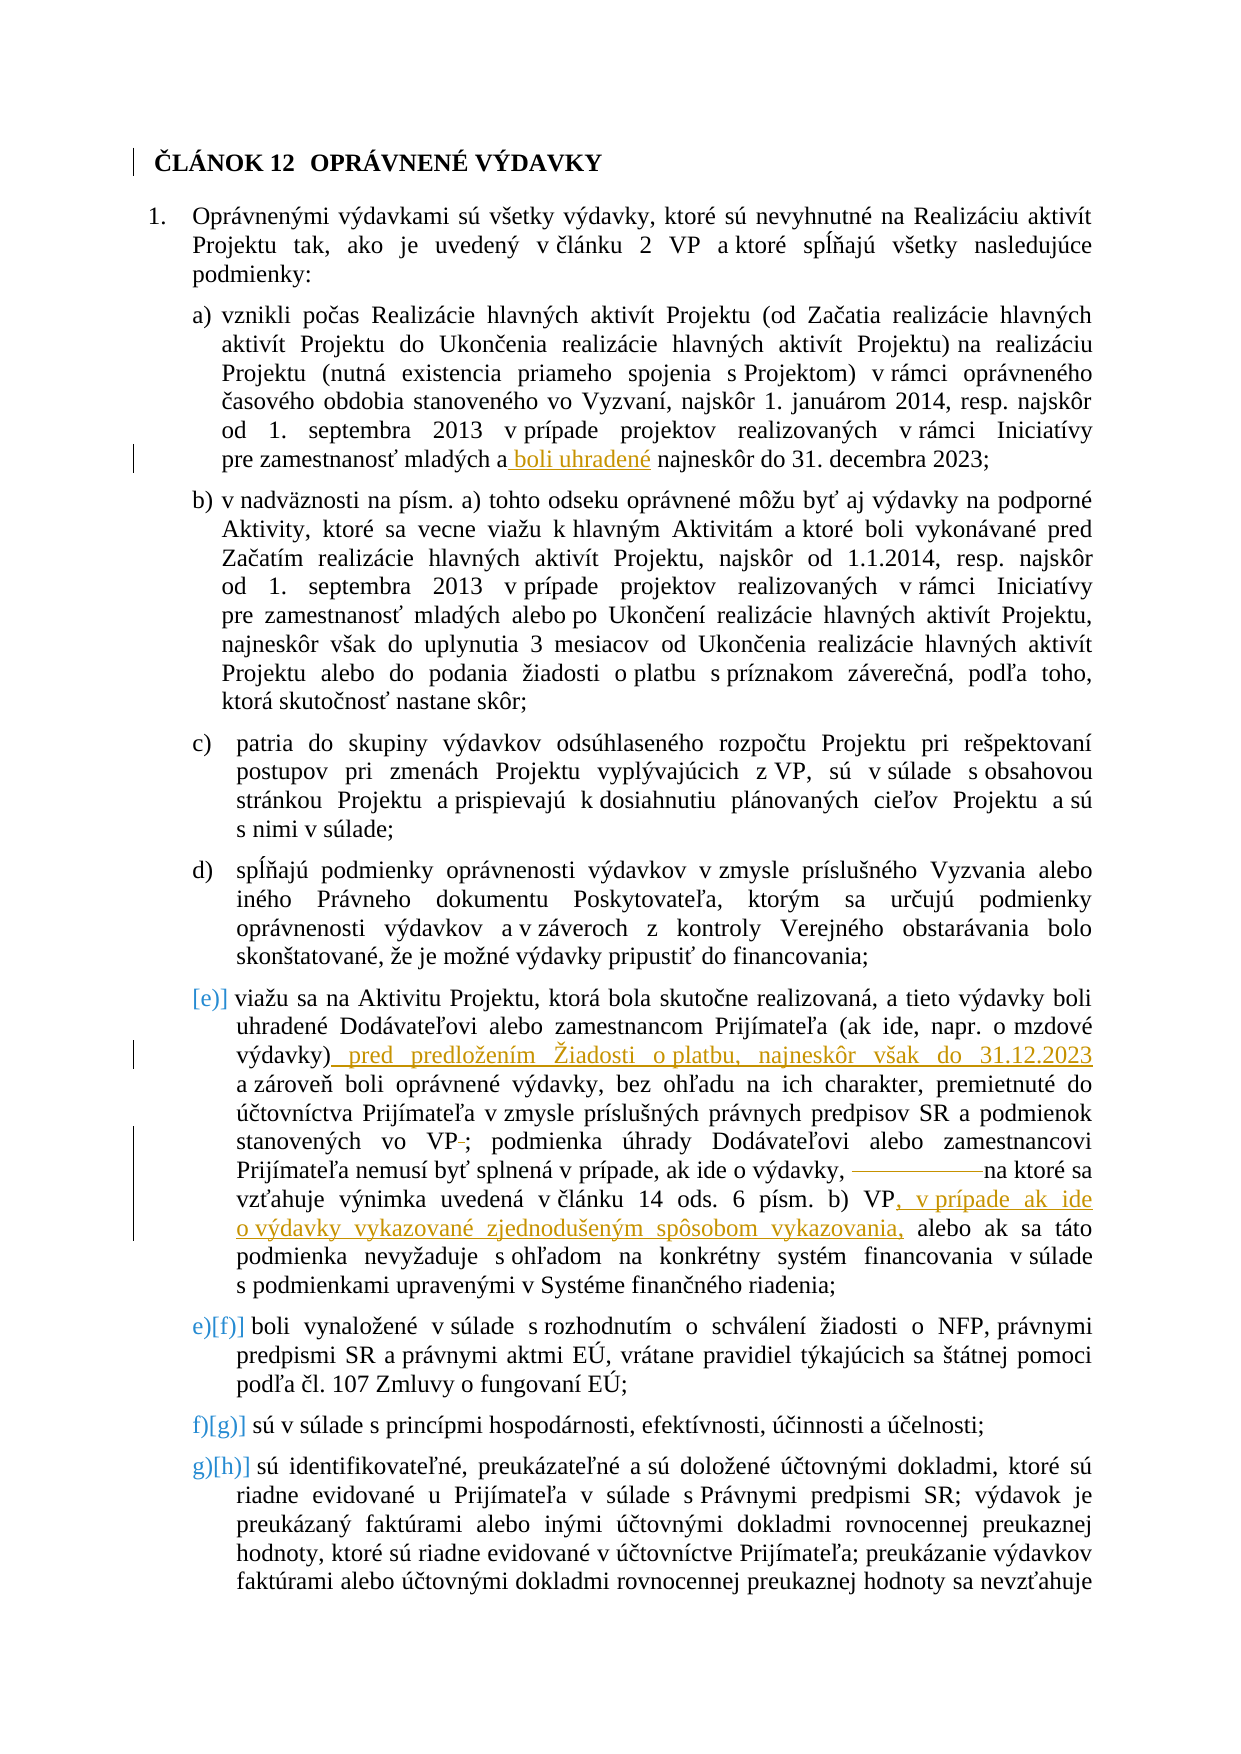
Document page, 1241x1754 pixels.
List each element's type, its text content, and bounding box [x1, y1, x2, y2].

list spĺňajú podmienky oprávnenosti výdavkov v zmysle príslušného Vyzvania alebo iného Právneho dokumentu Poskytovateľa, ktorým sa určujú podmienky oprávnenosti výdavkov a v záveroch z kontroly Verejného obstarávania bolo skonštatované, že je možné výdavky pripustiť do financovania; [192, 855, 1093, 970]
list Oprávnenými výdavkami sú všetky výdavky, ktoré sú nevyhnutné na Realizáciu aktivít Projektu tak, ako je uvedený v článku 2 VP a ktoré spĺňajú všetky nasledujúce podmienky: [148, 201, 1093, 288]
list boli vynaložené v súlade s rozhodnutím o schválení žiadosti o NFP, právnymi predpismi SR a právnymi aktmi EÚ, vrátane pravidiel týkajúcich sa štátnej pomoci podľa čl. 107 Zmluvy o fungovaní EÚ; [192, 1311, 1093, 1398]
list patria do skupiny výdavkov odsúhlaseného rozpočtu Projektu pri rešpektovaní postupov pri zmenách Projektu vyplývajúcich z VP, sú v súlade s obsahovou stránkou Projektu a prispievajú k dosiahnutiu plánovaných cieľov Projektu a sú s nimi v súlade; [192, 728, 1093, 843]
list v nadväznosti na písm. a) tohto odseku oprávnené môžu byť aj výdavky na podporné Aktivity, ktoré sa vecne viažu k hlavným Aktivitám a ktoré boli vykonávané pred Začatím realizácie hlavných aktivít Projektu, najskôr od 1.1.2014, resp. najskôr od 1. septembra 2013 v prípade projektov realizovaných v rámci Iniciatívy pre zamestnanosť mladých alebo po Ukončení realizácie hlavných aktivít Projektu, najneskôr však do uplynutia 3 mesiacov od Ukončenia realizácie hlavných aktivít Projektu alebo do podania žiadosti o platbu s príznakom záverečná, podľa toho, ktorá skutočnosť nastane skôr; [192, 485, 1093, 715]
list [192, 1451, 1093, 1595]
subtitle ČLÁNOK 12 OPRÁVNENÉ Výdavky [148, 148, 1093, 176]
list sú v súlade s princípmi hospodárnosti, efektívnosti, účinnosti a účelnosti; [192, 1410, 1093, 1439]
list vznikli počas Realizácie hlavných aktivít Projektu (od Začatia realizácie hlavných aktivít Projektu do Ukončenia realizácie hlavných aktivít Projektu) na realizáciu Projektu (nutná existencia priameho spojenia s Projektom) v rámci oprávneného časového obdobia stanoveného vo Vyzvaní, najskôr 1. januárom 2014, resp. najskôr od 1. septembra 2013 v prípade projektov realizovaných v rámci Iniciatívy pre zamestnanosť mladých a najneskôr do 31. decembra 2023; [192, 300, 1093, 473]
list viažu sa na Aktivitu Projektu, ktorá bola skutočne realizovaná, a tieto výdavky boli uhradené Dodávateľovi alebo zamestnancom Prijímateľa (ak ide, napr. o mzdové výdavky) a zároveň boli oprávnené výdavky, bez ohľadu na ich charakter, premietnuté do účtovníctva Prijímateľa v zmysle príslušných právnych predpisov SR a podmienok stanovených vo VP; podmienka úhrady Dodávateľovi alebo zamestnancovi Prijímateľa nemusí byť splnená v prípade, ak ide o výdavky, na ktoré sa vzťahuje výnimka uvedená v článku 14 ods. 6 písm. b) VP alebo ak sa táto podmienka nevyžaduje s ohľadom na konkrétny systém financovania v súlade s podmienkami upravenými v Systéme finančného riadenia; [192, 983, 1093, 1299]
